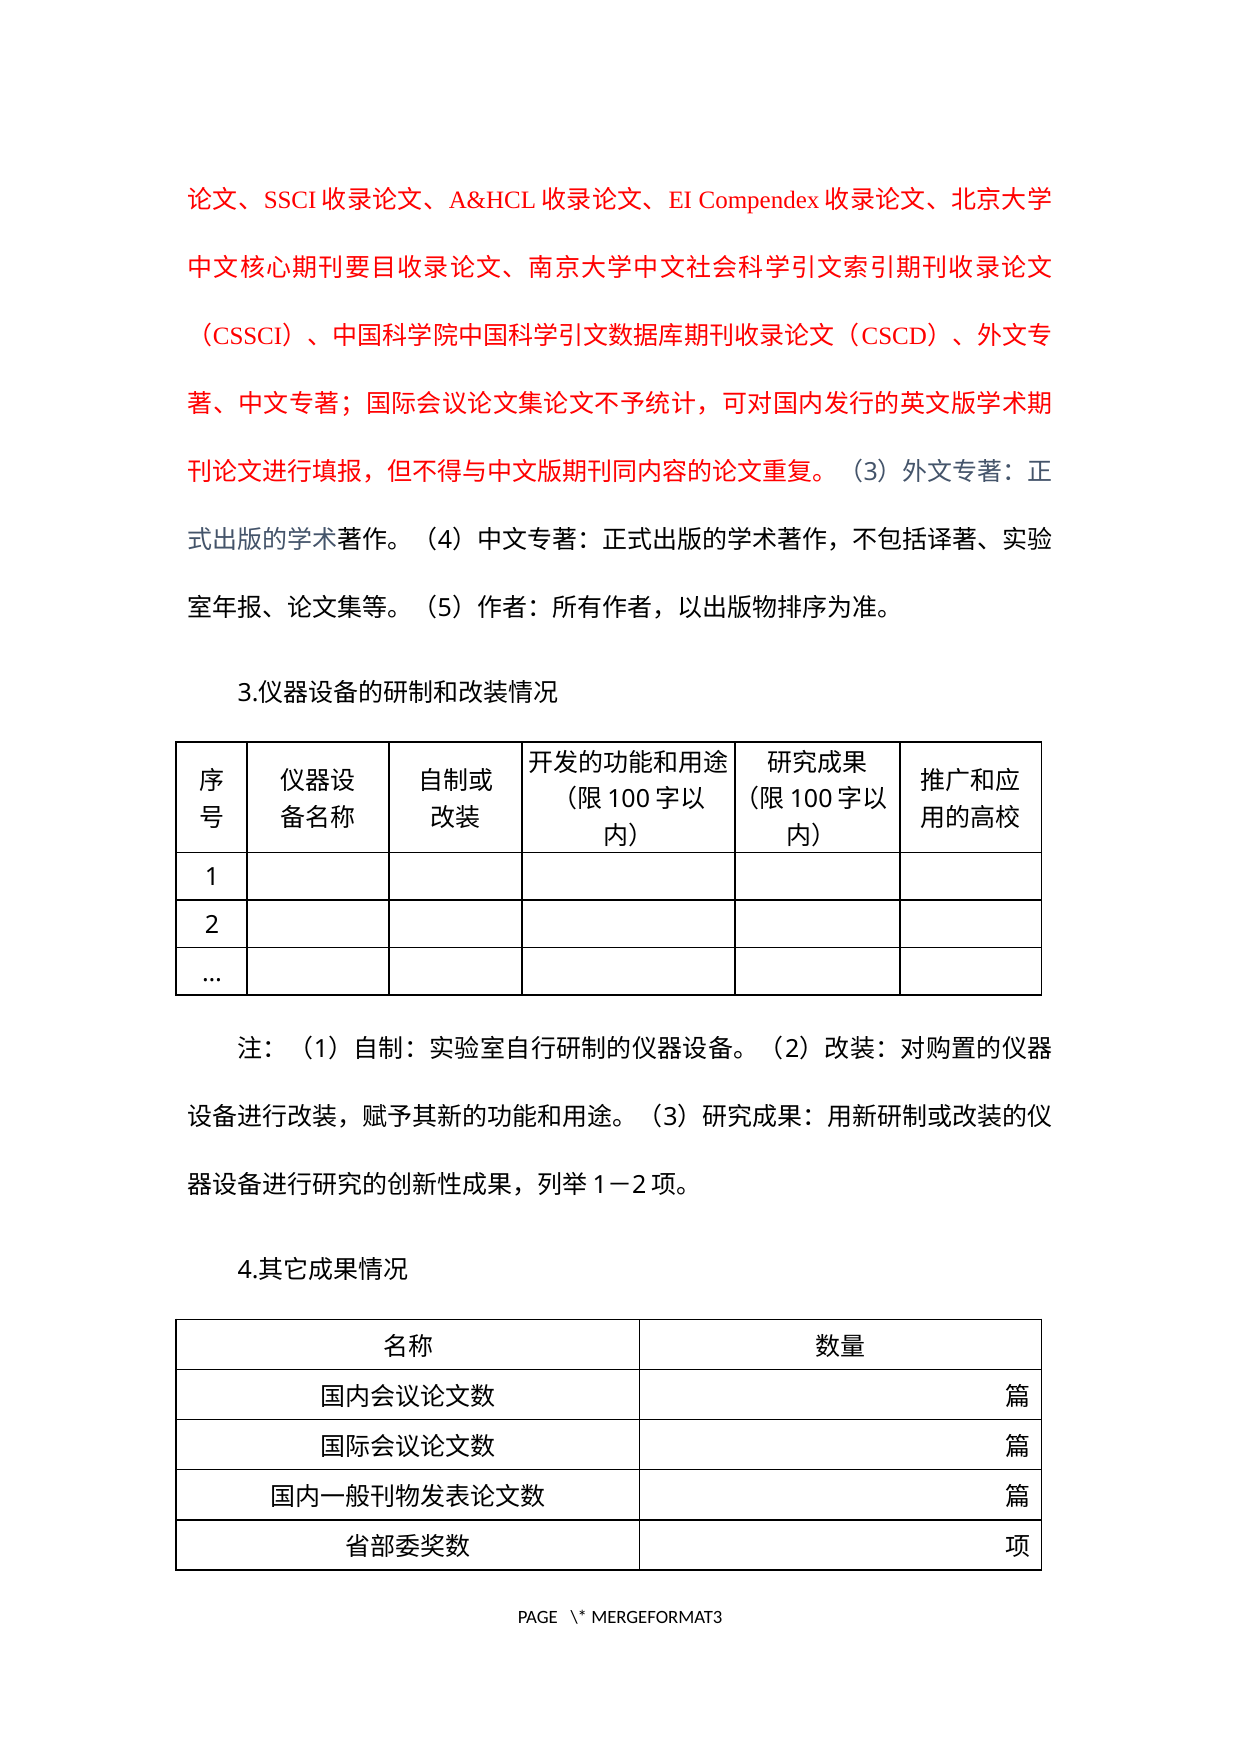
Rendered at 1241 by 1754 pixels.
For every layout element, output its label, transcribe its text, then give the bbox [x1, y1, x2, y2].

table_cell 篇 [640, 1370, 1041, 1419]
text 注：（1）自制：实验室自行研制的仪器设备。（2）改装：对购置的仪器设备进行改装，赋予其新的功能和用途。（3）研究成果：用新研制或改装的仪器设备进行研究的创新性成果，列举1－2项。 [187, 1013, 1053, 1217]
table_cell [736, 901, 899, 947]
table_cell 项 [640, 1521, 1041, 1569]
table_header 数量 [640, 1320, 1041, 1368]
table_cell 国内会议论文数 [177, 1370, 639, 1419]
table_header 自制或 改装 [390, 743, 521, 851]
table_cell [736, 948, 899, 994]
table_cell [523, 853, 734, 899]
table_header 推广和应用的高校 [901, 743, 1041, 851]
table_cell [390, 948, 521, 994]
table_cell … [177, 948, 246, 994]
table_cell [901, 853, 1041, 899]
table_cell [248, 948, 388, 994]
table_cell 国际会议论文数 [177, 1420, 639, 1469]
table_cell [523, 901, 734, 947]
table_cell [523, 948, 734, 994]
table_cell 国内一般刊物发表论文数 [177, 1470, 639, 1519]
table_header 开发的功能和用途 （限100字以内） [523, 743, 734, 851]
table_cell [736, 853, 899, 899]
table_header 研究成果 （限100字以内） [736, 743, 899, 851]
table_cell 篇 [640, 1470, 1041, 1519]
text 3.仪器设备的研制和改装情况 [187, 656, 1053, 724]
table_cell 省部委奖数 [177, 1521, 639, 1569]
table_cell [390, 853, 521, 899]
table_header 序号 [177, 743, 246, 851]
table_header 名称 [177, 1320, 639, 1368]
table_cell [390, 901, 521, 947]
table_cell 1 [177, 853, 246, 899]
table_cell [248, 853, 388, 899]
table_cell [248, 901, 388, 947]
text 4.其它成果情况 [187, 1233, 1053, 1301]
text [187, 164, 1053, 639]
table_header 仪器设 备名称 [248, 743, 388, 851]
table_cell [901, 948, 1041, 994]
table_cell [901, 901, 1041, 947]
table_cell 2 [177, 901, 246, 947]
table_cell 篇 [640, 1420, 1041, 1469]
